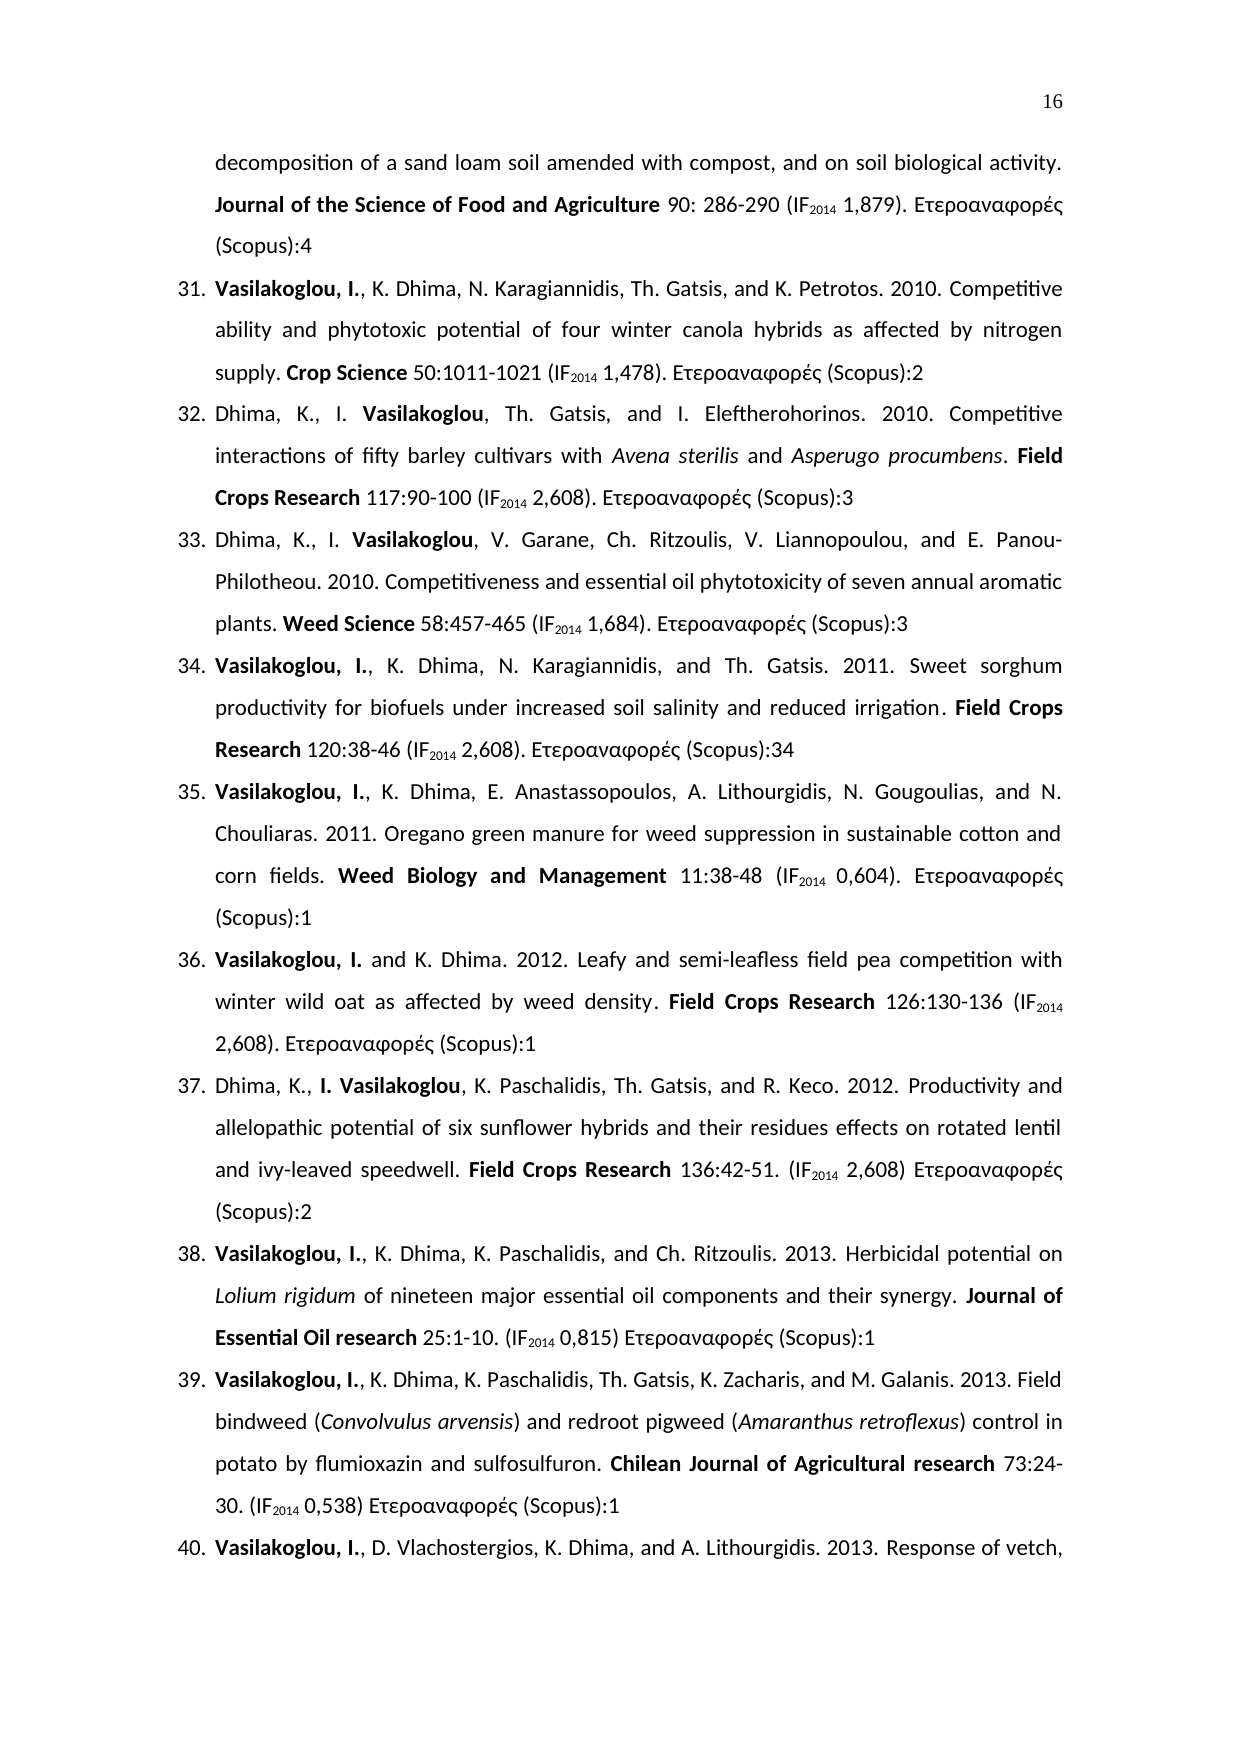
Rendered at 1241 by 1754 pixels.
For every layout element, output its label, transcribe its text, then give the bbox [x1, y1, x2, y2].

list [177, 148, 1063, 260]
list Dhima, K., I. Vasilakoglou, Th. Gatsis, and I. Eleftherohorinos. 2010. Competitive interactions of fifty barley cultivars with Avena sterilis and Asperugo procumbens. Field Crops Research 117:90-100 (IF2014 2,608). Ετεροαναφορές (Scopus):3 [177, 399, 1063, 512]
list Dhima, K., I. Vasilakoglou, V. Garane, Ch. Ritzoulis, V. Liannopoulou, and E. Panou-Philotheou. 2010. Competitiveness and essential oil phytotoxicity of seven annual aromatic plants. Weed Science 58:457-465 (IF2014 1,684). Ετεροαναφορές (Scopus):3 [177, 526, 1063, 637]
list Vasilakoglou, I., K. Dhima, E. Anastassopoulos, A. Lithourgidis, N. Gougoulias, and N. Chouliaras. 2011. Oregano green manure for weed suppression in sustainable cotton and corn fields. Weed Biology and Management 11:38-48 (IF2014 0,604). Ετεροαναφορές (Scopus):1 [177, 777, 1063, 931]
list Dhima, K., I. Vasilakoglou, K. Paschalidis, Th. Gatsis, and R. Keco. 2012. Productivity and allelopathic potential of six sunflower hybrids and their residues effects on rotated lentil and ivy-leaved speedwell. Field Crops Research 136:42-51. (IF2014 2,608) Ετεροαναφορές (Scopus):2 [177, 1071, 1063, 1225]
list Vasilakoglou, I. and K. Dhima. 2012. Leafy and semi-leafless field pea competition with winter wild oat as affected by weed density. Field Crops Research 126:130-136 (IF2014 2,608). Ετεροαναφορές (Scopus):1 [177, 945, 1063, 1057]
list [177, 1533, 1063, 1561]
list Vasilakoglou, I., K. Dhima, N. Karagiannidis, and Th. Gatsis. 2011. Sweet sorghum productivity for biofuels under increased soil salinity and reduced irrigation. Field Crops Research 120:38-46 (IF2014 2,608). Ετεροαναφορές (Scopus):34 [177, 651, 1063, 763]
list Vasilakoglou, I., K. Dhima, K. Paschalidis, Th. Gatsis, K. Zacharis, and M. Galanis. 2013. Field bindweed (Convolvulus arvensis) and redroot pigweed (Amaranthus retroflexus) control in potato by flumioxazin and sulfosulfuron. Chilean Journal of Agricultural research 73:24-30. (IF2014 0,538) Ετεροαναφορές (Scopus):1 [177, 1365, 1063, 1519]
list Vasilakoglou, I., K. Dhima, N. Karagiannidis, Th. Gatsis, and K. Petrotos. 2010. Competitive ability and phytotoxic potential of four winter canola hybrids as affected by nitrogen supply. Crop Science 50:1011-1021 (IF2014 1,478). Ετεροαναφορές (Scopus):2 [177, 274, 1063, 386]
list Vasilakoglou, I., K. Dhima, K. Paschalidis, and Ch. Ritzoulis. 2013. Herbicidal potential on Lolium rigidum of nineteen major essential oil components and their synergy. Journal of Essential Oil research 25:1-10. (IF2014 0,815) Ετεροαναφορές (Scopus):1 [177, 1239, 1063, 1351]
